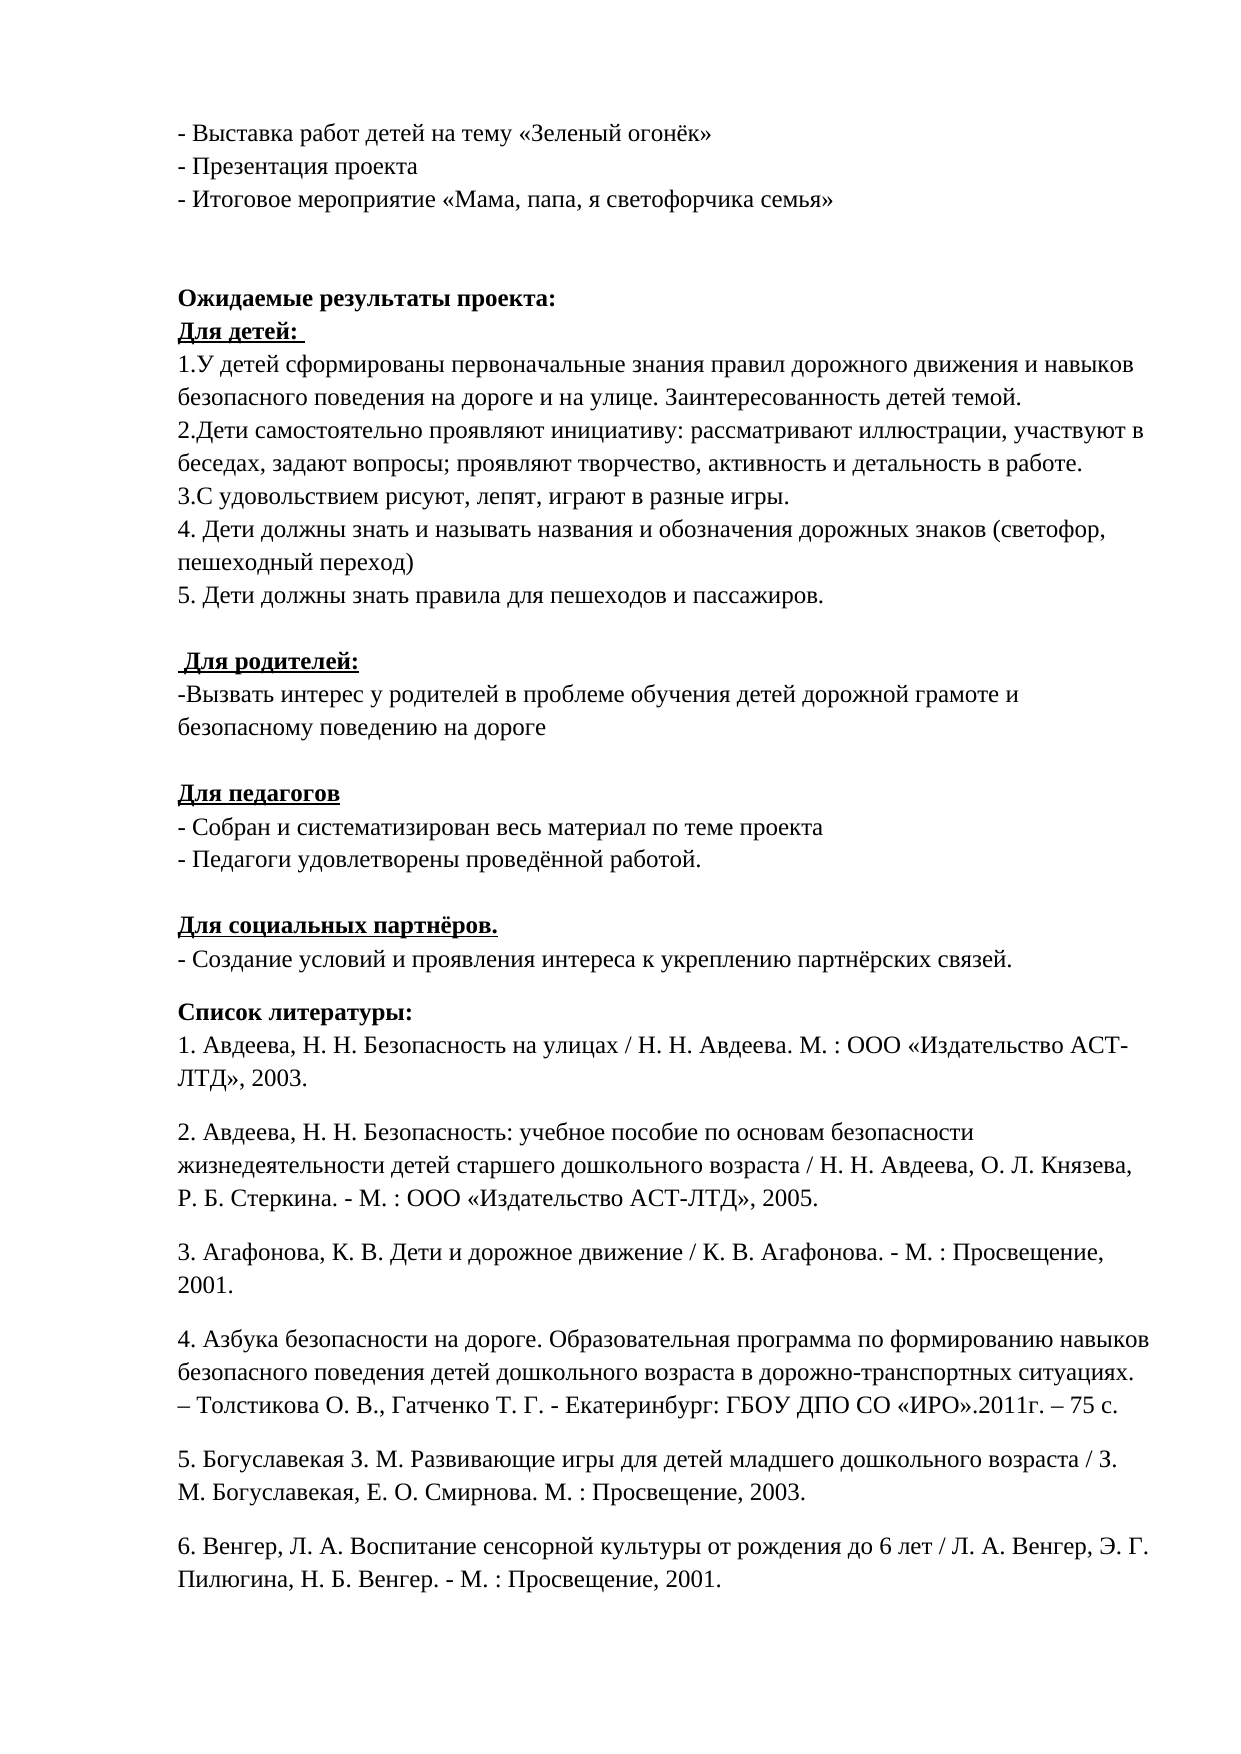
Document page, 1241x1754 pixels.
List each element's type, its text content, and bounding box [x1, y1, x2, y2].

text 4. Азбука безопасности на дороге. Образовательная программа по формированию навыков безопасного поведения детей дошкольного возраста в дорожно-транспортных ситуациях. – Толстикова О. В., Гатченко Т. Г. - Екатеринбург: ГБОУ ДПО СО «ИРО».2011г. – 75 с. [177, 1324, 1152, 1419]
text 5. Богуславекая З. М. Развивающие игры для детей младшего дошкольного возраста / З. М. Богуславекая, Е. О. Смирнова. М. : Просвещение, 2003. [177, 1444, 1152, 1506]
text Список литературы: 1. Авдеева, Н. Н. Безопасность на улицах / Н. Н. Авдеева. М. : ООО «Издательство АСТ-ЛТД», 2003. [177, 997, 1152, 1092]
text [177, 118, 1152, 972]
text 3. Агафонова, К. В. Дети и дорожное движение / К. В. Агафонова. - М. : Просвещение, 2001. [177, 1237, 1152, 1299]
text 2. Авдеева, Н. Н. Безопасность: учебное пособие по основам безопасности жизнедеятельности детей старшего дошкольного возраста / Н. Н. Авдеева, О. Л. Князева, Р. Б. Стеркина. - М. : ООО «Издательство АСТ-ЛТД», 2005. [177, 1117, 1152, 1212]
text 6. Венгер, Л. А. Воспитание сенсорной культуры от рождения до 6 лет / Л. А. Венгер, Э. Г. Пилюгина, Н. Б. Венгер. - М. : Просвещение, 2001. [177, 1531, 1152, 1593]
